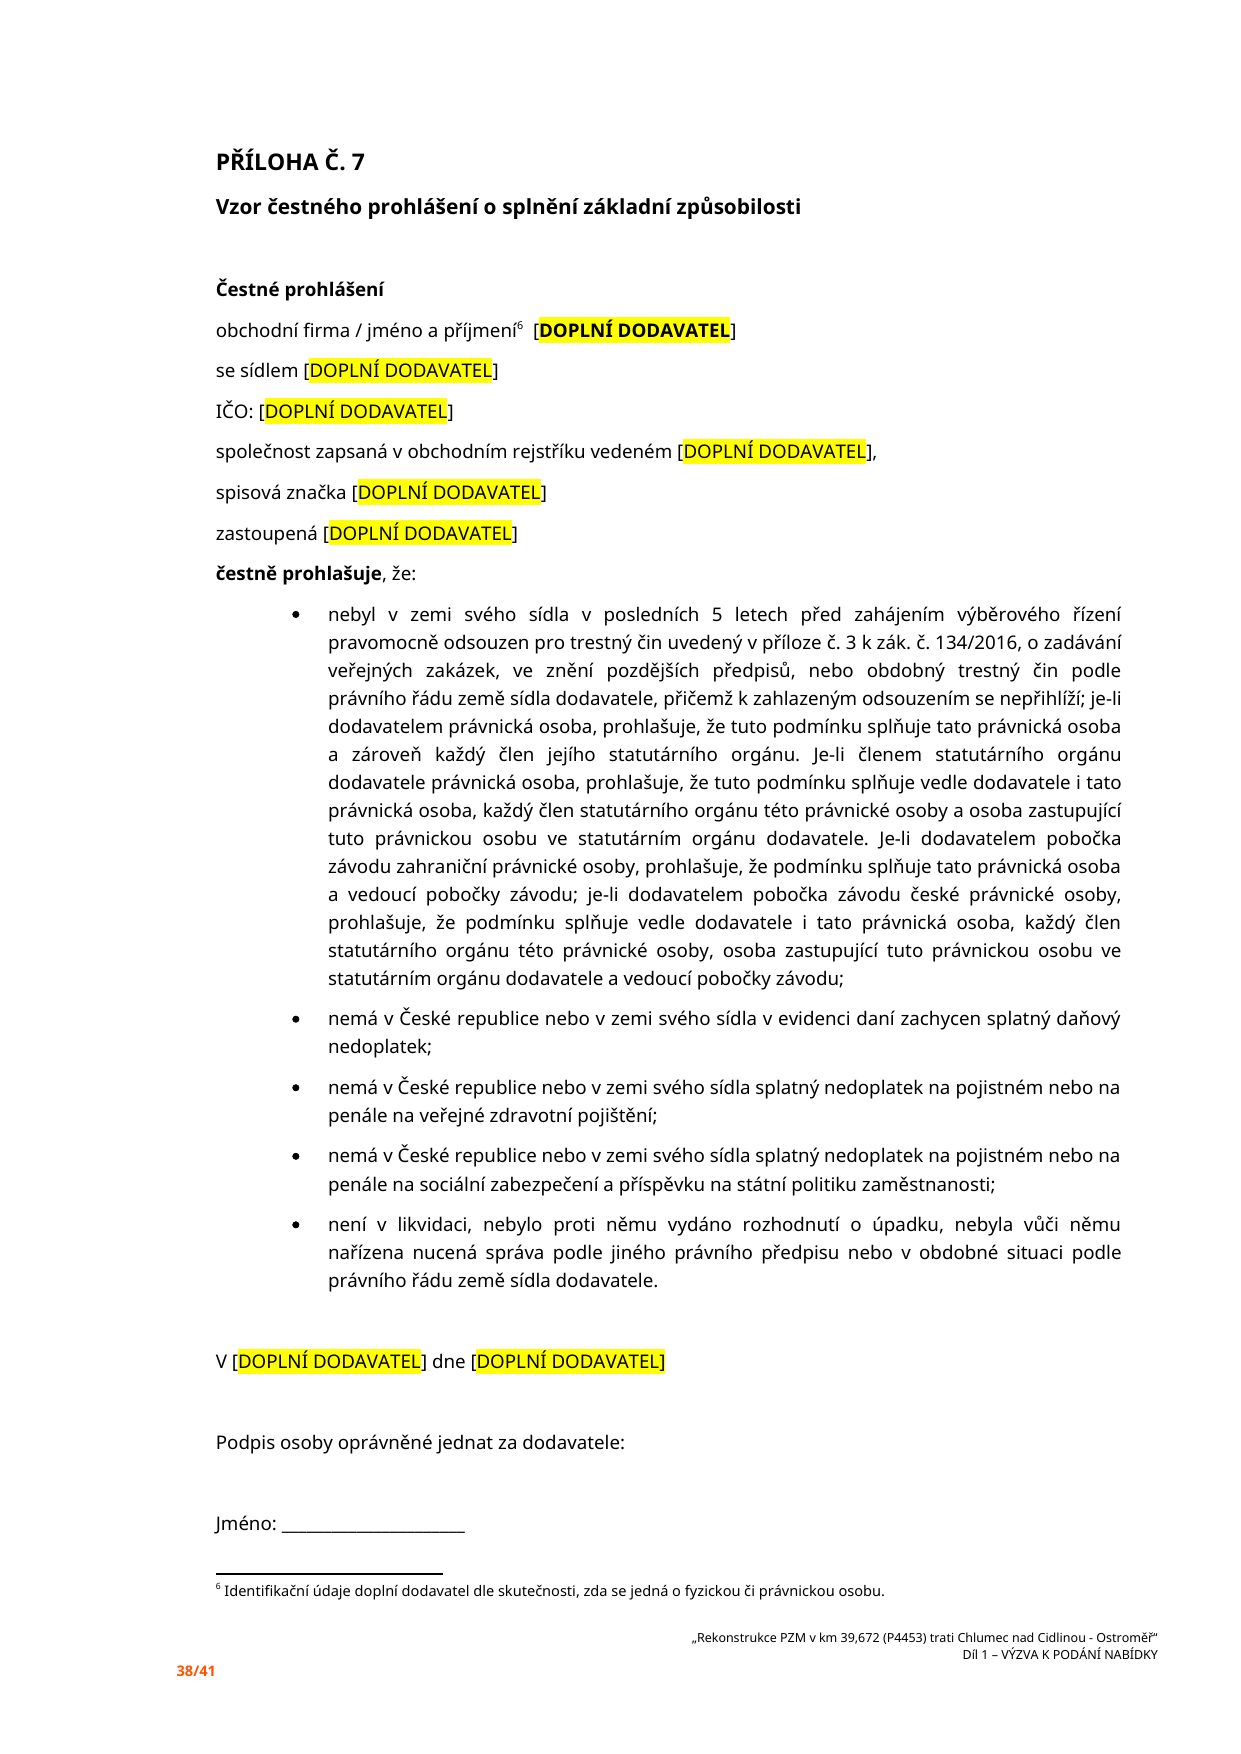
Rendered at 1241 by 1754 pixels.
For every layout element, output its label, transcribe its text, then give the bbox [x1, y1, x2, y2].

text V [DOPLNÍ DODAVATEL] dne [DOPLNÍ DODAVATEL] [216, 1348, 1122, 1374]
text Příloha č. 7 [216, 146, 1122, 177]
text Jméno: ______________________ [216, 1511, 1122, 1536]
text nemá v České republice nebo v zemi svého sídla v evidenci daní zachycen splatný daňový nedoplatek; [292, 1006, 1122, 1059]
text Čestné prohlášení [216, 277, 1122, 302]
text spisová značka [DOPLNÍ DODAVATEL] [216, 479, 358, 505]
text zastoupená [DOPLNÍ DODAVATEL] [216, 520, 329, 545]
text spisová značka [DOPLNÍ DODAVATEL] [541, 479, 1122, 505]
text společnost zapsaná v obchodním rejstříku vedeném [DOPLNÍ DODAVATEL], [216, 439, 683, 464]
text společnost zapsaná v obchodním rejstříku vedeném [DOPLNÍ DODAVATEL], [866, 439, 1122, 464]
text obchodní firma / jméno a příjmení [DOPLNÍ DODAVATEL] [730, 317, 1122, 343]
text obchodní firma / jméno a příjmení [DOPLNÍ DODAVATEL] [216, 317, 539, 343]
text zastoupená [DOPLNÍ DODAVATEL] [512, 520, 1122, 545]
text IČO: [DOPLNÍ DODAVATEL] [447, 398, 1122, 424]
text Podpis osoby oprávněné jednat za dodavatele: [216, 1429, 1122, 1455]
text nebyl v zemi svého sídla v posledních 5 letech před zahájením výběrového řízení pravomocně odsouzen pro trestný čin uvedený v příloze č. 3 k zák. č. 134/2016, o zadávání veřejných zakázek, ve znění pozdějších předpisů, nebo obdobný trestný čin podle právního řádu země sídla dodavatele, přičemž k zahlazeným odsouzením se nepřihlíží; je-li dodavatelem právnická osoba, prohlašuje, že tuto podmínku splňuje tato právnická osoba a zároveň každý člen jejího statutárního orgánu. Je-li členem statutárního orgánu dodavatele právnická osoba, prohlašuje, že tuto podmínku splňuje vedle dodavatele i tato právnická osoba, každý člen statutárního orgánu této právnické osoby a osoba zastupující tuto právnickou osobu ve statutárním orgánu dodavatele. Je-li dodavatelem pobočka závodu zahraniční právnické osoby, prohlašuje, že podmínku splňuje tato právnická osoba a vedoucí pobočky závodu; je-li dodavatelem pobočka závodu české právnické osoby, prohlašuje, že podmínku splňuje vedle dodavatele i tato právnická osoba, každý člen statutárního orgánu této právnické osoby, osoba zastupující tuto právnickou osobu ve statutárním orgánu dodavatele a vedoucí pobočky závodu; [292, 601, 1122, 991]
text nemá v České republice nebo v zemi svého sídla splatný nedoplatek na pojistném nebo na penále na sociální zabezpečení a příspěvku na státní politiku zaměstnanosti; [292, 1143, 1122, 1196]
text čestně prohlašuje, že: [216, 560, 1122, 586]
text se sídlem [DOPLNÍ DODAVATEL] [492, 358, 1122, 383]
text nemá v České republice nebo v zemi svého sídla splatný nedoplatek na pojistném nebo na penále na veřejné zdravotní pojištění; [292, 1074, 1122, 1128]
text není v likvidaci, nebylo proti němu vydáno rozhodnutí o úpadku, nebyla vůči němu nařízena nucená správa podle jiného právního předpisu nebo v obdobné situaci podle právního řádu země sídla dodavatele. [292, 1211, 1122, 1293]
text Vzor čestného prohlášení o splnění základní způsobilosti [216, 192, 1122, 221]
text se sídlem [DOPLNÍ DODAVATEL] [216, 358, 309, 383]
